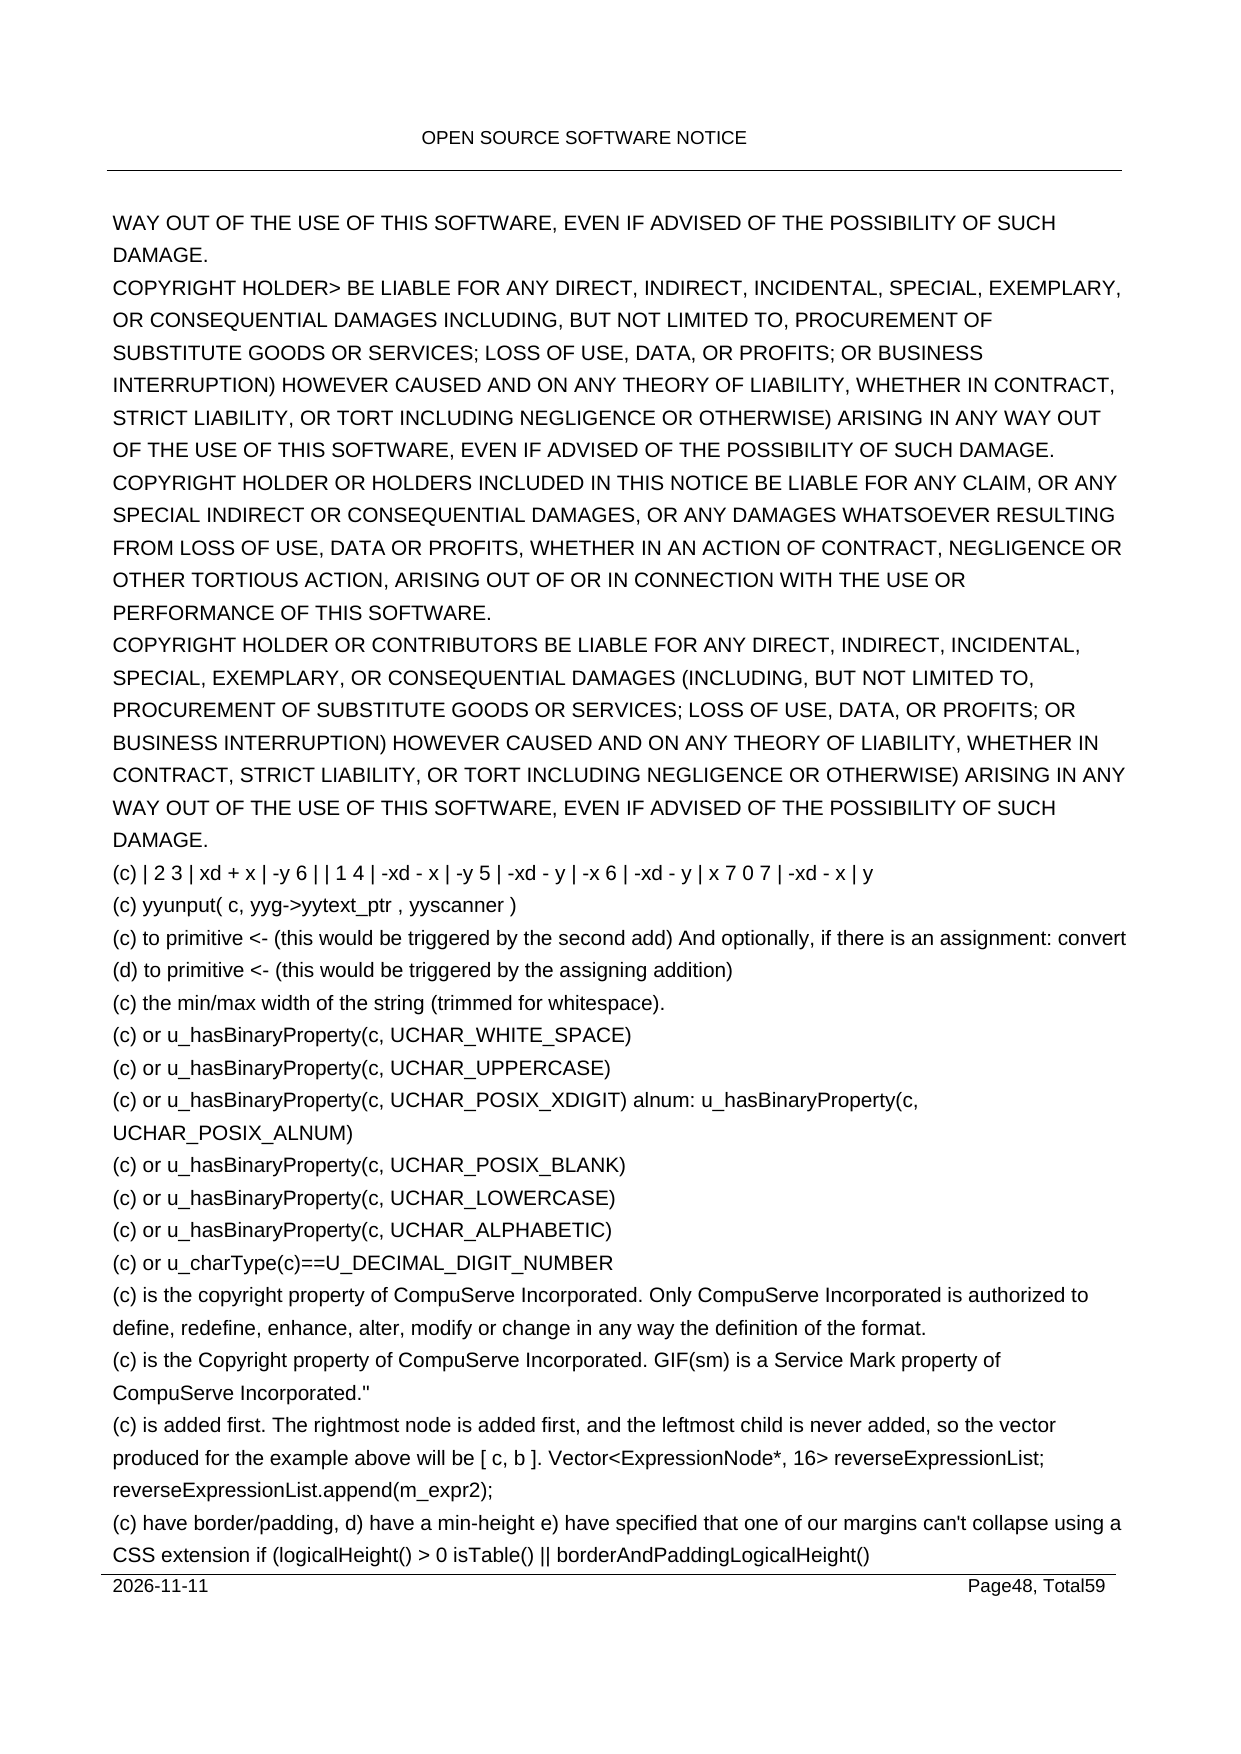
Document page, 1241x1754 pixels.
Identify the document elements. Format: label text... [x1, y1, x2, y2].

text (c) is the Copyright property of CompuServe Incorporated. GIF(sm) is a Service Mark property of CompuServe Incorporated." [112, 1344, 1128, 1409]
text (c) or u_hasBinaryProperty(c, UCHAR_POSIX_XDIGIT) alnum: u_hasBinaryProperty(c, UCHAR_POSIX_ALNUM) [112, 1084, 1128, 1149]
text (c) or u_hasBinaryProperty(c, UCHAR_UPPERCASE) [112, 1051, 1128, 1084]
text (c) | 2 3 | xd + x | -y 6 | | 1 4 | -xd - x | -y 5 | -xd - y | -x 6 | -xd - y | x 7 0 7 | -xd - x | y [112, 856, 1128, 889]
text (c) or u_hasBinaryProperty(c, UCHAR_WHITE_SPACE) [112, 1019, 1128, 1051]
text (c) or u_charType(c)==U_DECIMAL_DIGIT_NUMBER [112, 1246, 1128, 1279]
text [112, 1506, 1128, 1571]
text (c) is added first. The rightmost node is added first, and the leftmost child is never added, so the vector produced for the example above will be [ c, b ]. Vector<ExpressionNode*, 16> reverseExpressionList; reverseExpressionList.append(m_expr2); [112, 1409, 1128, 1506]
text (c) yyunput( c, yyg->yytext_ptr , yyscanner ) [112, 889, 1128, 921]
text COPYRIGHT HOLDER OR CONTRIBUTORS BE LIABLE FOR ANY DIRECT, INDIRECT, INCIDENTAL, SPECIAL, EXEMPLARY, OR CONSEQUENTIAL DAMAGES (INCLUDING, BUT NOT LIMITED TO, PROCUREMENT OF SUBSTITUTE GOODS OR SERVICES; LOSS OF USE, DATA, OR PROFITS; OR BUSINESS INTERRUPTION) HOWEVER CAUSED AND ON ANY THEORY OF LIABILITY, WHETHER IN CONTRACT, STRICT LIABILITY, OR TORT INCLUDING NEGLIGENCE OR OTHERWISE) ARISING IN ANY WAY OUT OF THE USE OF THIS SOFTWARE, EVEN IF ADVISED OF THE POSSIBILITY OF SUCH DAMAGE. [112, 629, 1128, 856]
text (c) the min/max width of the string (trimmed for whitespace). [112, 986, 1128, 1019]
text (c) or u_hasBinaryProperty(c, UCHAR_POSIX_BLANK) [112, 1149, 1128, 1181]
text (c) or u_hasBinaryProperty(c, UCHAR_LOWERCASE) [112, 1181, 1128, 1214]
text COPYRIGHT HOLDER> BE LIABLE FOR ANY DIRECT, INDIRECT, INCIDENTAL, SPECIAL, EXEMPLARY, OR CONSEQUENTIAL DAMAGES INCLUDING, BUT NOT LIMITED TO, PROCUREMENT OF SUBSTITUTE GOODS OR SERVICES; LOSS OF USE, DATA, OR PROFITS; OR BUSINESS INTERRUPTION) HOWEVER CAUSED AND ON ANY THEORY OF LIABILITY, WHETHER IN CONTRACT, STRICT LIABILITY, OR TORT INCLUDING NEGLIGENCE OR OTHERWISE) ARISING IN ANY WAY OUT OF THE USE OF THIS SOFTWARE, EVEN IF ADVISED OF THE POSSIBILITY OF SUCH DAMAGE. [112, 271, 1128, 466]
text (c) or u_hasBinaryProperty(c, UCHAR_ALPHABETIC) [112, 1214, 1128, 1246]
text (c) to primitive <- (this would be triggered by the second add) And optionally, if there is an assignment: convert (d) to primitive <- (this would be triggered by the assigning addition) [112, 921, 1128, 986]
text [112, 206, 1128, 271]
text (c) is the copyright property of CompuServe Incorporated. Only CompuServe Incorporated is authorized to define, redefine, enhance, alter, modify or change in any way the definition of the format. [112, 1279, 1128, 1344]
text COPYRIGHT HOLDER OR HOLDERS INCLUDED IN THIS NOTICE BE LIABLE FOR ANY CLAIM, OR ANY SPECIAL INDIRECT OR CONSEQUENTIAL DAMAGES, OR ANY DAMAGES WHATSOEVER RESULTING FROM LOSS OF USE, DATA OR PROFITS, WHETHER IN AN ACTION OF CONTRACT, NEGLIGENCE OR OTHER TORTIOUS ACTION, ARISING OUT OF OR IN CONNECTION WITH THE USE OR PERFORMANCE OF THIS SOFTWARE. [112, 466, 1128, 629]
